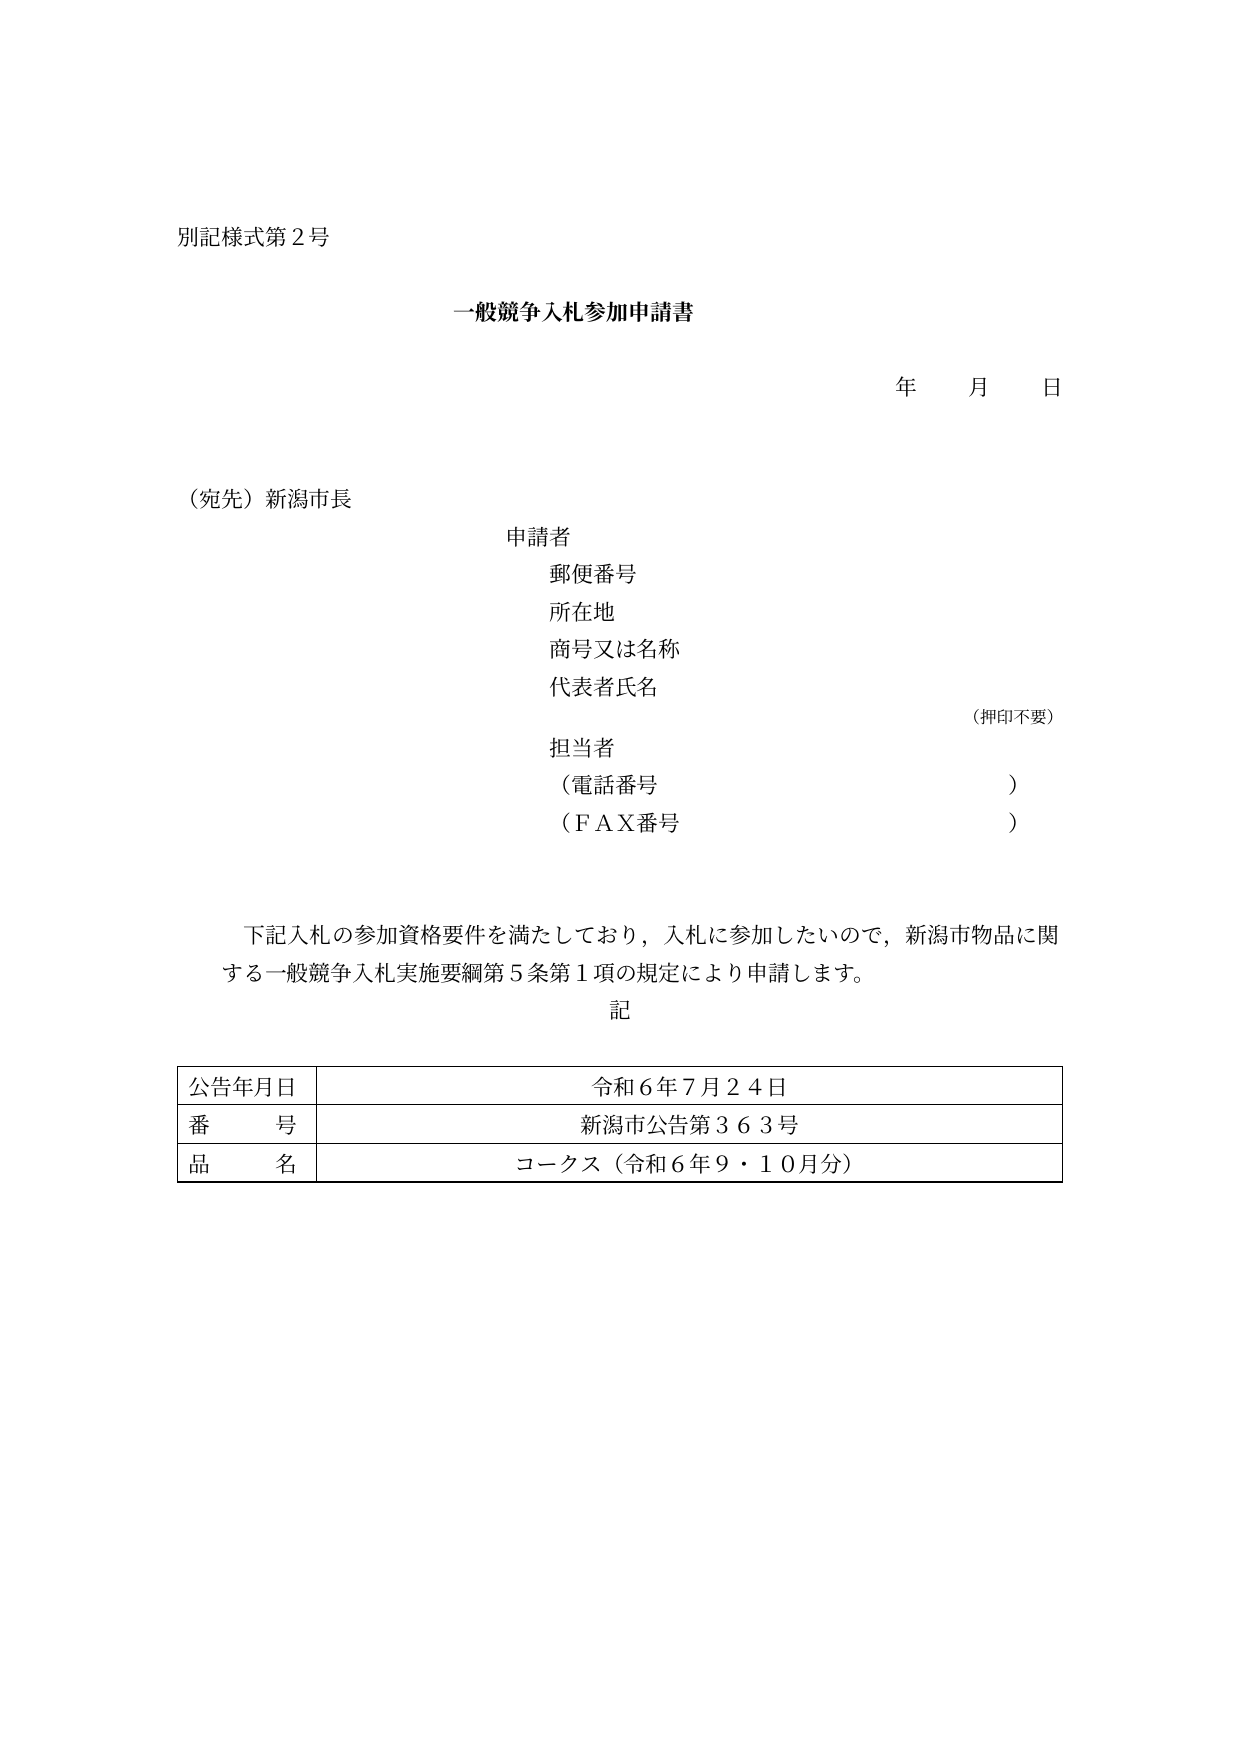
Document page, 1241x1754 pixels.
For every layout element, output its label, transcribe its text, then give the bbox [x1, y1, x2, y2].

text 郵便番号 [549, 554, 1063, 592]
table_cell 品 名 [178, 1144, 316, 1181]
text 別記様式第２号 [177, 217, 1063, 254]
table_cell 番 号 [178, 1105, 316, 1143]
table_header 公告年月日 [178, 1067, 316, 1104]
text 申請者 [177, 517, 1063, 554]
table_header 令和６年７月２４日 [317, 1067, 1062, 1104]
text （宛先）新潟市長 [177, 479, 1063, 517]
text 代表者氏名 [177, 667, 1077, 704]
text 担当者 [177, 728, 1063, 766]
text 所在地 [177, 592, 1063, 629]
text 年 月 日 [387, 367, 1063, 442]
text （電話番号 ） [177, 766, 1063, 803]
table_cell コークス（令和６年９・１０月分） [317, 1144, 1062, 1181]
table_cell 新潟市公告第３６３号 [317, 1105, 1062, 1143]
text 一般競争入札参加申請書 [387, 292, 1063, 329]
subtitle 記 [177, 991, 1063, 1028]
text 下記入札の参加資格要件を満たしており，入札に参加したいので，新潟市物品に関する一般競争入札実施要綱第５条第１項の規定により申請します。 [177, 916, 1063, 991]
text 商号又は名称 [177, 629, 1063, 667]
text （ＦＡＸ番号 ） [177, 803, 1059, 841]
text （押印不要） [571, 704, 1063, 728]
